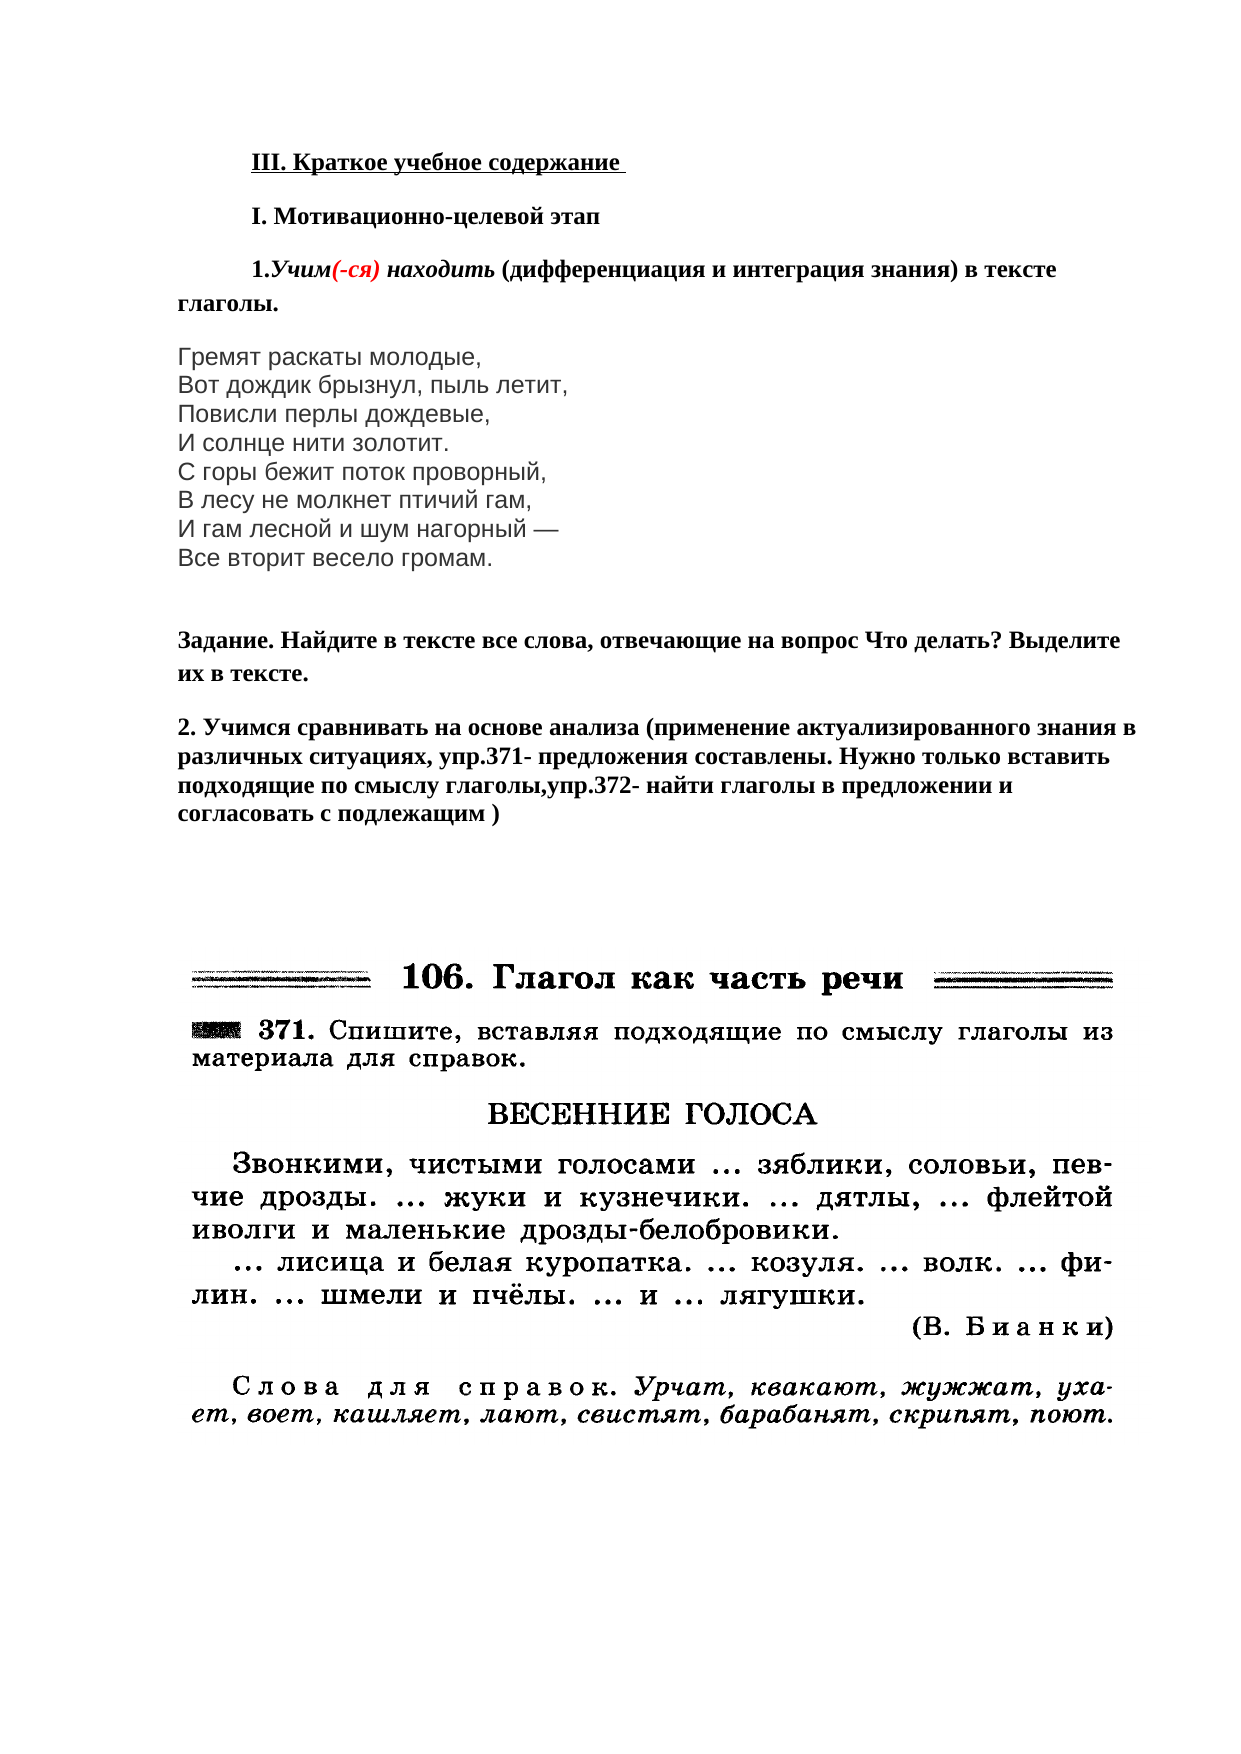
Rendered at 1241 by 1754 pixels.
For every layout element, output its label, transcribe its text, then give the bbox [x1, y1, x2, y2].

text I. Мотивационно-целевой этап [177, 201, 1152, 229]
text Повисли перлы дождевые, [177, 399, 1152, 428]
text Вот дождик брызнул, пыль летит, [177, 370, 1152, 399]
text Все вторит весело громам. [177, 543, 1152, 571]
text В лесу не молкнет птичий гам, [177, 485, 1152, 514]
text III. Краткое учебное содержание [177, 147, 1152, 176]
text Гремят раскаты молодые, [177, 341, 1152, 370]
text И солнце нити золотит. [177, 428, 1152, 456]
text 1.Учим(-ся) находить (дифференциация и интеграция знания) в тексте глаголы. [177, 254, 1152, 316]
text И гам лесной и шум нагорный — [177, 514, 1152, 543]
text Задание. Найдите в тексте все слова, отвечающие на вопрос Что делать? Выделите их в тексте. [177, 625, 1152, 687]
text С горы бежит поток проворный, [177, 456, 1152, 485]
text 2. Учимся сравнивать на основе анализа (применение актуализированного знания в различных ситуациях, упр.371- предложения составлены. Нужно только вставить подходящие по смыслу глаголы,упр.372- найти глаголы в предложении и согласовать с подлежащим ) [177, 712, 1152, 827]
